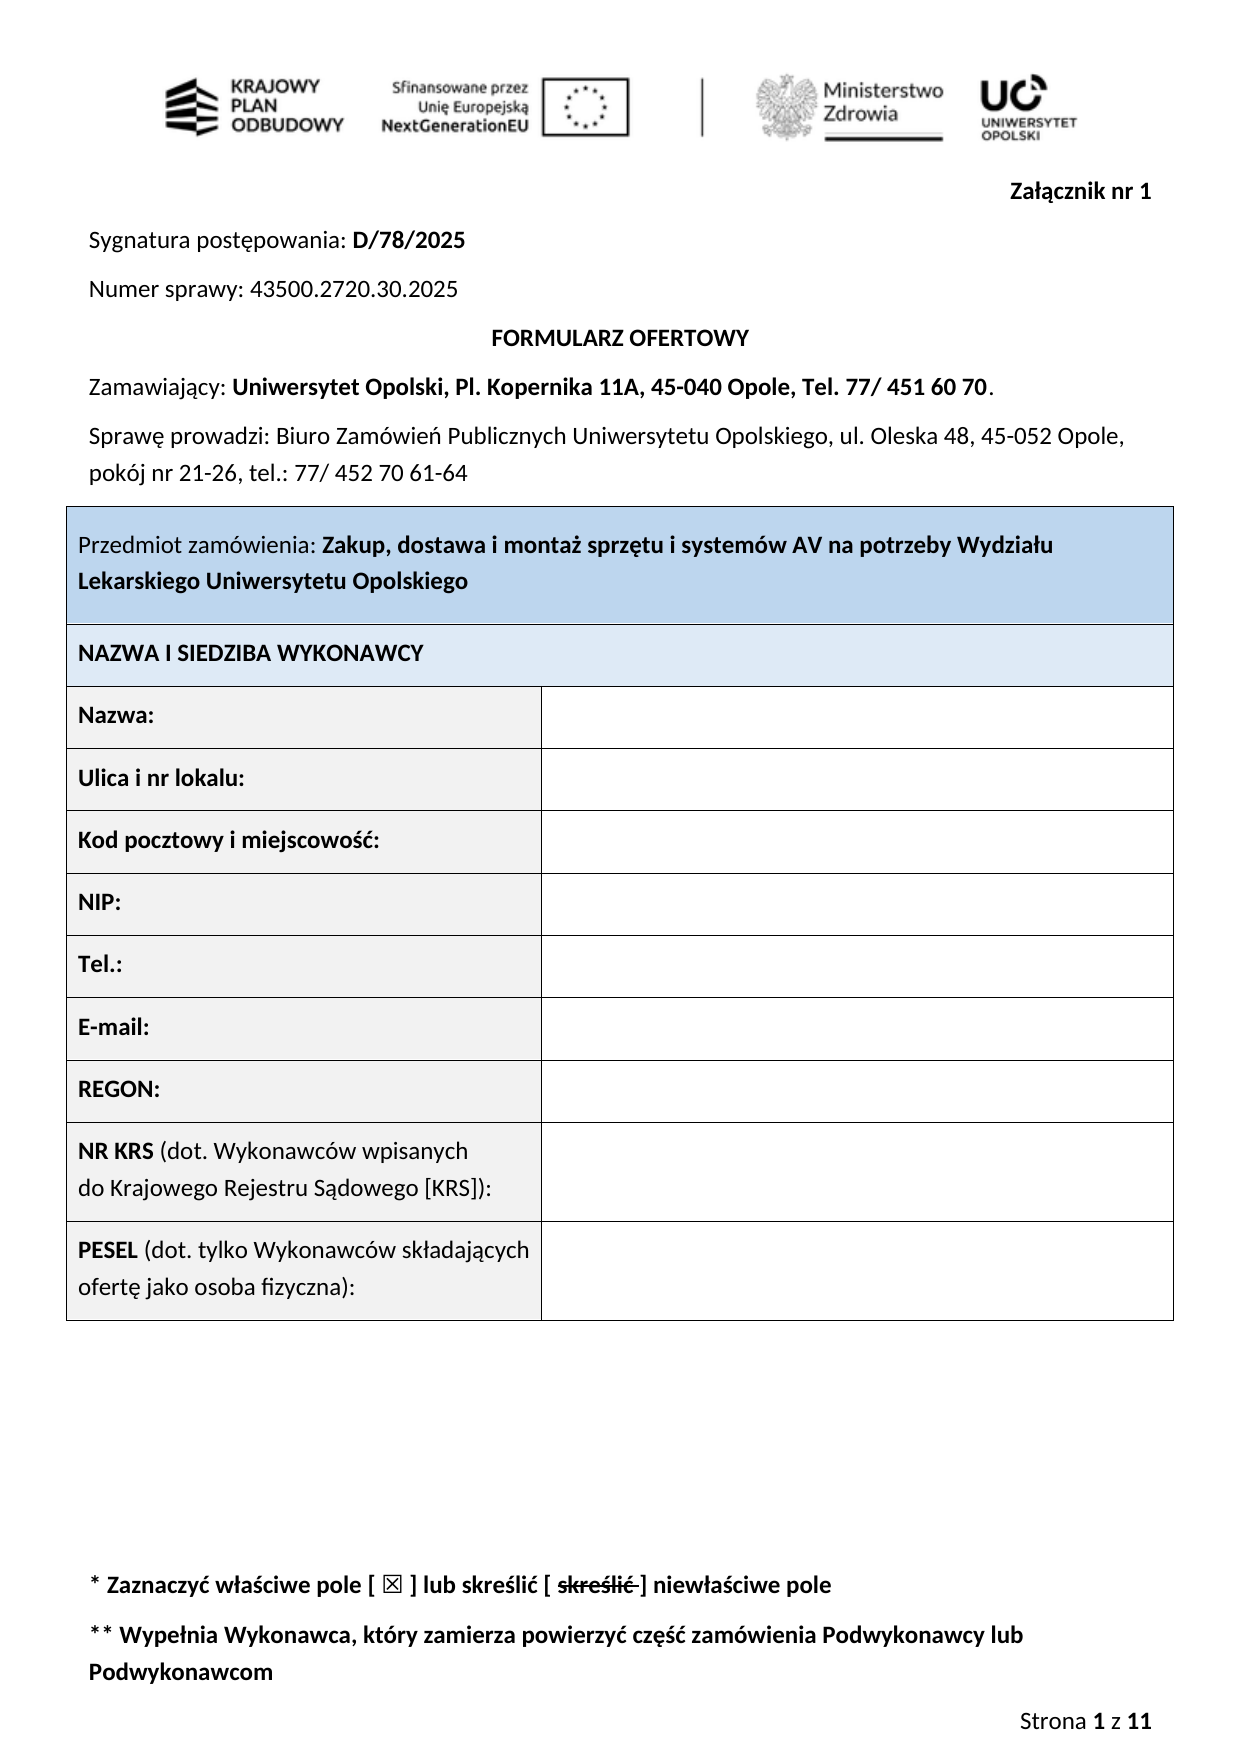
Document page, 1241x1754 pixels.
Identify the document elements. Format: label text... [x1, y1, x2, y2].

table_cell [542, 998, 1173, 1059]
text Numer sprawy: 43500.2720.30.2025 [89, 273, 1152, 304]
table_cell [542, 1222, 1173, 1319]
table_cell E-mail: [67, 998, 541, 1059]
table_cell [542, 936, 1173, 997]
table_cell [542, 687, 1173, 748]
table_cell [542, 1123, 1173, 1221]
text Sprawę prowadzi: Biuro Zamówień Publicznych Uniwersytetu Opolskiego, ul. Oleska 48, 45-052 Opole, pokój nr 21-26, tel.: 77/ 452 70 61-64 [89, 420, 1152, 487]
table_cell NAZWA I SIEDZIBA WYKONAWCY [67, 625, 1173, 686]
table_cell NR KRS (dot. Wykonawców wpisanych do Krajowego Rejestru Sądowego [KRS]): [67, 1123, 541, 1221]
table_cell Kod pocztowy i miejscowość: [67, 811, 541, 873]
table_cell [542, 811, 1173, 873]
table_header Przedmiot zamówienia: Zakup, dostawa i montaż sprzętu i systemów AV na potrzeby Wydziału Lekarskiego Uniwersytetu Opolskiego [67, 507, 1173, 623]
table_cell Ulica i nr lokalu: [67, 749, 541, 810]
table_cell [542, 874, 1173, 935]
table_cell REGON: [67, 1061, 541, 1122]
text Sygnatura postępowania: D/78/2025 [89, 224, 1152, 254]
table_cell NIP: [67, 874, 541, 935]
table_cell Tel.: [67, 936, 541, 997]
text Załącznik nr 1 [89, 175, 1152, 206]
table_cell [542, 749, 1173, 810]
table_cell [542, 1061, 1173, 1122]
table_cell PESEL (dot. tylko Wykonawców składających ofertę jako osoba fizyczna): [67, 1222, 541, 1319]
text FORMULARZ OFERTOWY [89, 322, 1152, 353]
text Zamawiający: Uniwersytet Opolski, Pl. Kopernika 11A, 45-040 Opole, Tel. 77/ 451 60 70. [89, 371, 1152, 402]
picture [147, 59, 1093, 156]
table_cell Nazwa: [67, 687, 541, 748]
